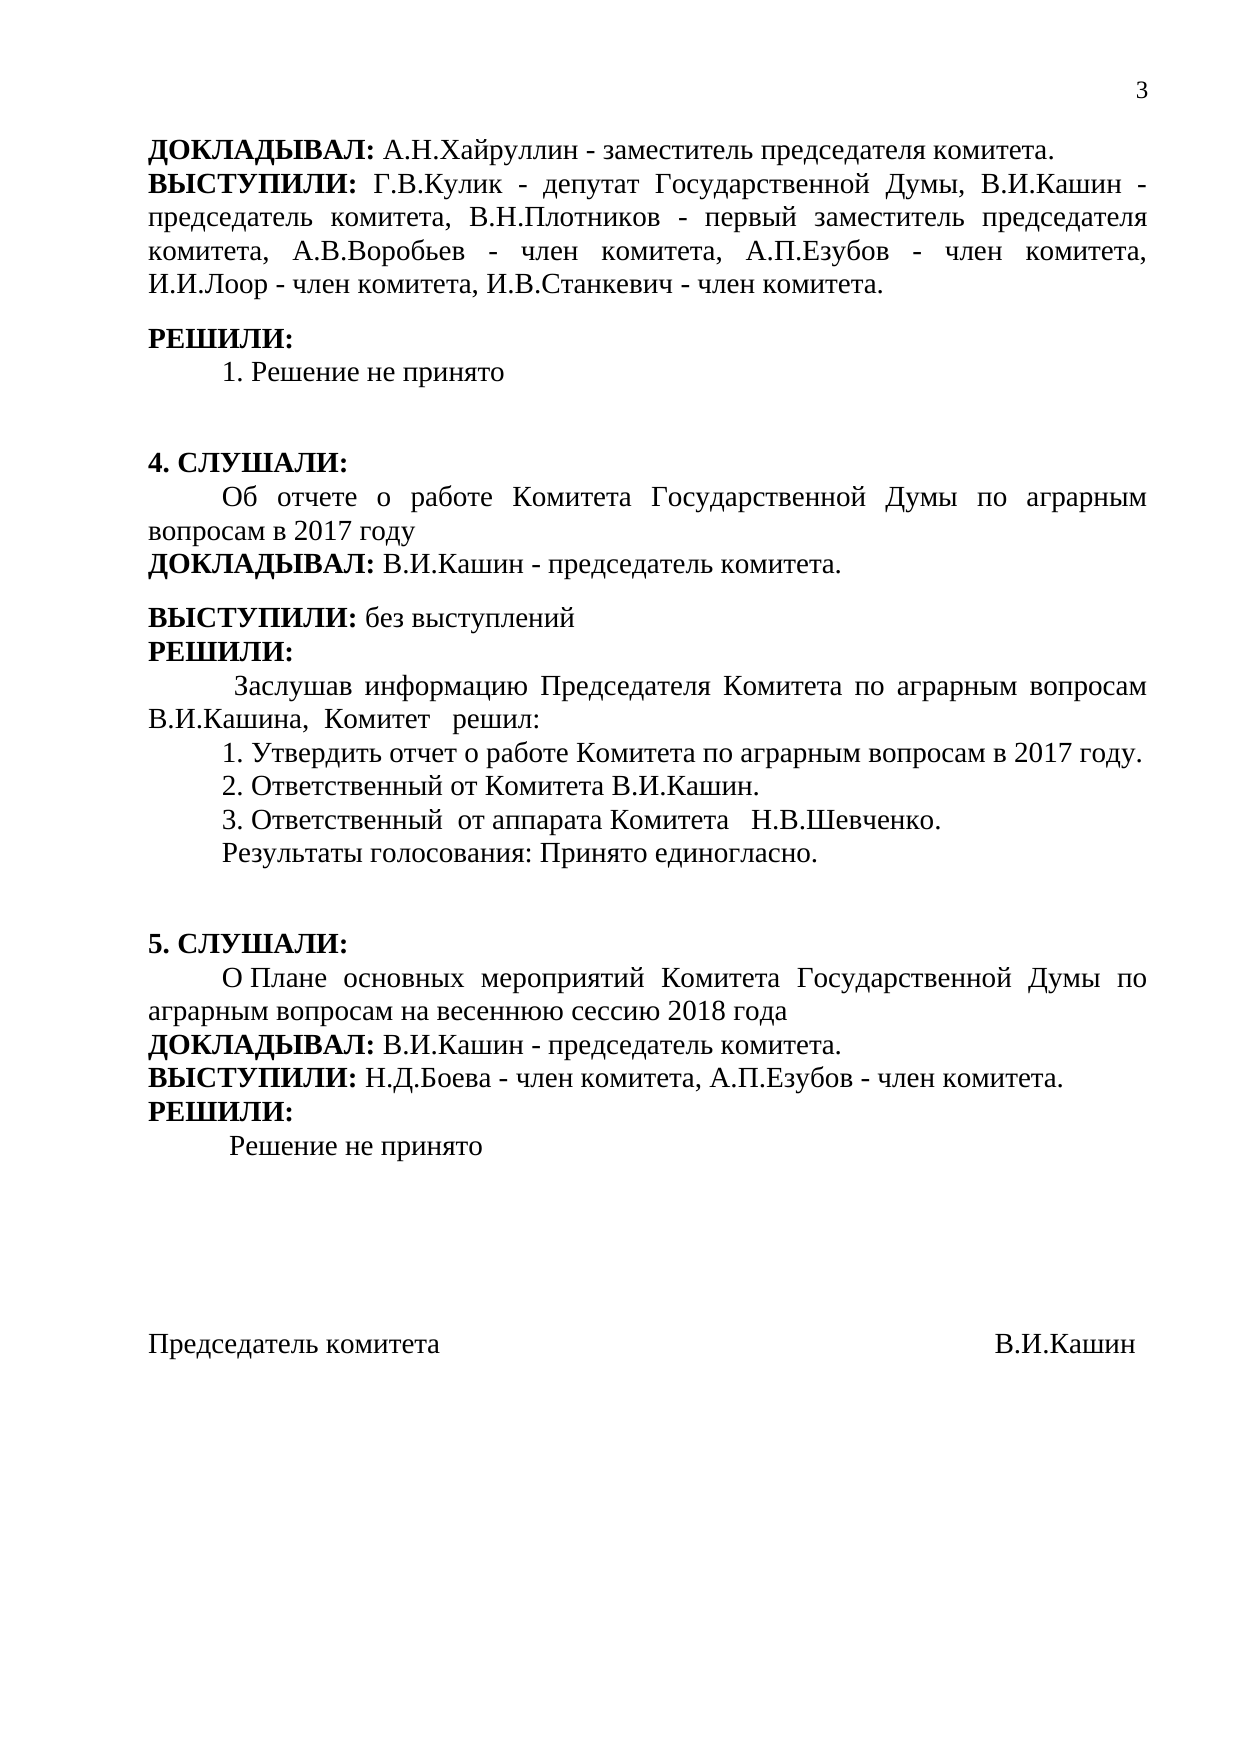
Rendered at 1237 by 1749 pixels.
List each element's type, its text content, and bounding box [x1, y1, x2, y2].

text ВЫСТУПИЛИ: Г.В.Кулик - депутат Государственной Думы, В.И.Кашин - председатель комитета, В.Н.Плотников - первый заместитель председателя комитета, А.В.Воробьев - член комитета, А.П.Езубов - член комитета, И.И.Лоор - член комитета, И.В.Станкевич - член комитета. [148, 166, 1148, 300]
text 2. Ответственный от Комитета В.И.Кашин. [148, 768, 1148, 802]
text РЕШИЛИ: [148, 1094, 1148, 1128]
text 4. СЛУШАЛИ: [148, 446, 1148, 479]
text Об отчете о работе Комитета Государственной Думы по аграрным вопросам в 2017 году [148, 479, 1148, 546]
table_header В.И.Кашин [720, 1326, 1136, 1385]
text 1. Решение не принято [148, 354, 1148, 388]
text ВЫСТУПИЛИ: без выступлений [148, 601, 1148, 634]
text РЕШИЛИ: [148, 321, 1148, 354]
text Решение не принято [148, 1128, 1148, 1161]
text О Плане основных мероприятий Комитета Государственной Думы по аграрным вопросам на весеннюю сессию 2018 года [148, 960, 1148, 1027]
text ВЫСТУПИЛИ: Н.Д.Боева - член комитета, А.П.Езубов - член комитета. [148, 1061, 1148, 1094]
text 1. Утвердить отчет о работе Комитета по аграрным вопросам в 2017 году. [148, 735, 1148, 768]
text 3. Ответственный от аппарата Комитета Н.В.Шевченко. [148, 802, 1148, 835]
text Результаты голосования: Принято единогласно. [148, 835, 1148, 869]
text ДОКЛАДЫВАЛ: В.И.Кашин - председатель комитета. [148, 546, 1148, 580]
table_header Председатель комитета [147, 1326, 720, 1385]
text РЕШИЛИ: [148, 634, 1148, 668]
text ДОКЛАДЫВАЛ: В.И.Кашин - председатель комитета. [148, 1027, 1148, 1061]
text Заслушав информацию Председателя Комитета по аграрным вопросам В.И.Кашина, Комитет решил: [148, 668, 1148, 735]
text 5. СЛУШАЛИ: [148, 926, 1148, 960]
text ДОКЛАДЫВАЛ: А.Н.Хайруллин - заместитель председателя комитета. [148, 132, 1148, 166]
